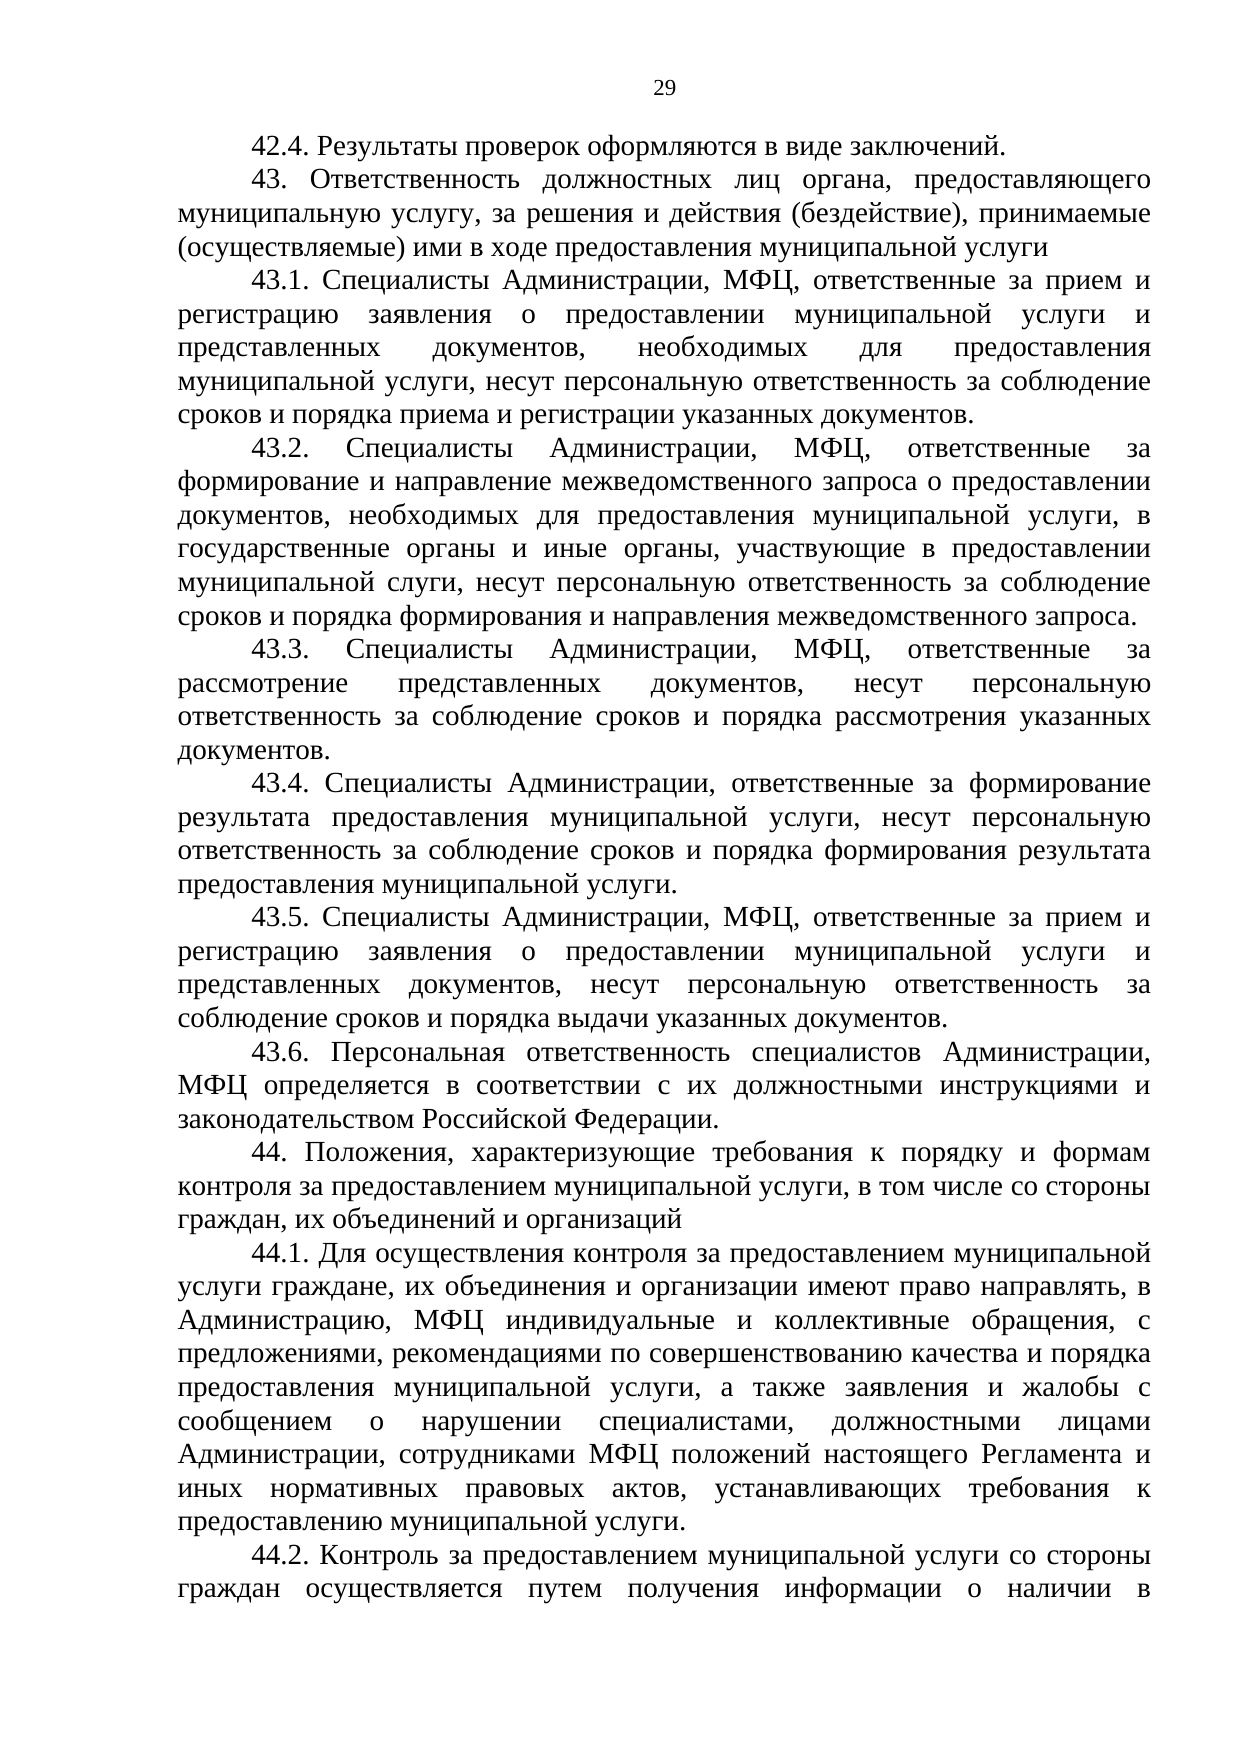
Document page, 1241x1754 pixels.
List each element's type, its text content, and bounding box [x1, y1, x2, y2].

text 43.5. Специалисты Администрации, МФЦ, ответственные за прием и регистрацию заявления о предоставлении муниципальной услуги и представленных документов, несут персональную ответственность за соблюдение сроков и порядка выдачи указанных документов. [177, 899, 1152, 1034]
text 42.4. Результаты проверок оформляются в виде заключений. [177, 128, 1152, 162]
text 43.6. Персональная ответственность специалистов Администрации, МФЦ определяется в соответствии с их должностными инструкциями и законодательством Российской Федерации. [177, 1034, 1152, 1134]
text 43.4. Специалисты Администрации, ответственные за формирование результата предоставления муниципальной услуги, несут персональную ответственность за соблюдение сроков и порядка формирования результата предоставления муниципальной услуги. [177, 765, 1152, 899]
text 44. Положения, характеризующие требования к порядку и формам контроля за предоставлением муниципальной услуги, в том числе со стороны граждан, их объединений и организаций [177, 1134, 1152, 1235]
text 43.1. Специалисты Администрации, МФЦ, ответственные за прием и регистрацию заявления о предоставлении муниципальной услуги и представленных документов, необходимых для предоставления муниципальной услуги, несут персональную ответственность за соблюдение сроков и порядка приема и регистрации указанных документов. [177, 262, 1152, 430]
text 43. Ответственность должностных лиц органа, предоставляющего муниципальную услугу, за решения и действия (бездействие), принимаемые (осуществляемые) ими в ходе предоставления муниципальной услуги [177, 162, 1152, 262]
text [177, 1537, 1152, 1604]
text 43.3. Специалисты Администрации, МФЦ, ответственные за рассмотрение представленных документов, несут персональную ответственность за соблюдение сроков и порядка рассмотрения указанных документов. [177, 631, 1152, 765]
text 44.1. Для осуществления контроля за предоставлением муниципальной услуги граждане, их объединения и организации имеют право направлять, в Администрацию, МФЦ индивидуальные и коллективные обращения, с предложениями, рекомендациями по совершенствованию качества и порядка предоставления муниципальной услуги, а также заявления и жалобы с сообщением о нарушении специалистами, должностными лицами Администрации, сотрудниками МФЦ положений настоящего Регламента и иных нормативных правовых актов, устанавливающих требования к предоставлению муниципальной услуги. [177, 1235, 1152, 1537]
text 43.2. Специалисты Администрации, МФЦ, ответственные за формирование и направление межведомственного запроса о предоставлении документов, необходимых для предоставления муниципальной услуги, в государственные органы и иные органы, участвующие в предоставлении муниципальной слуги, несут персональную ответственность за соблюдение сроков и порядка формирования и направления межведомственного запроса. [177, 430, 1152, 631]
